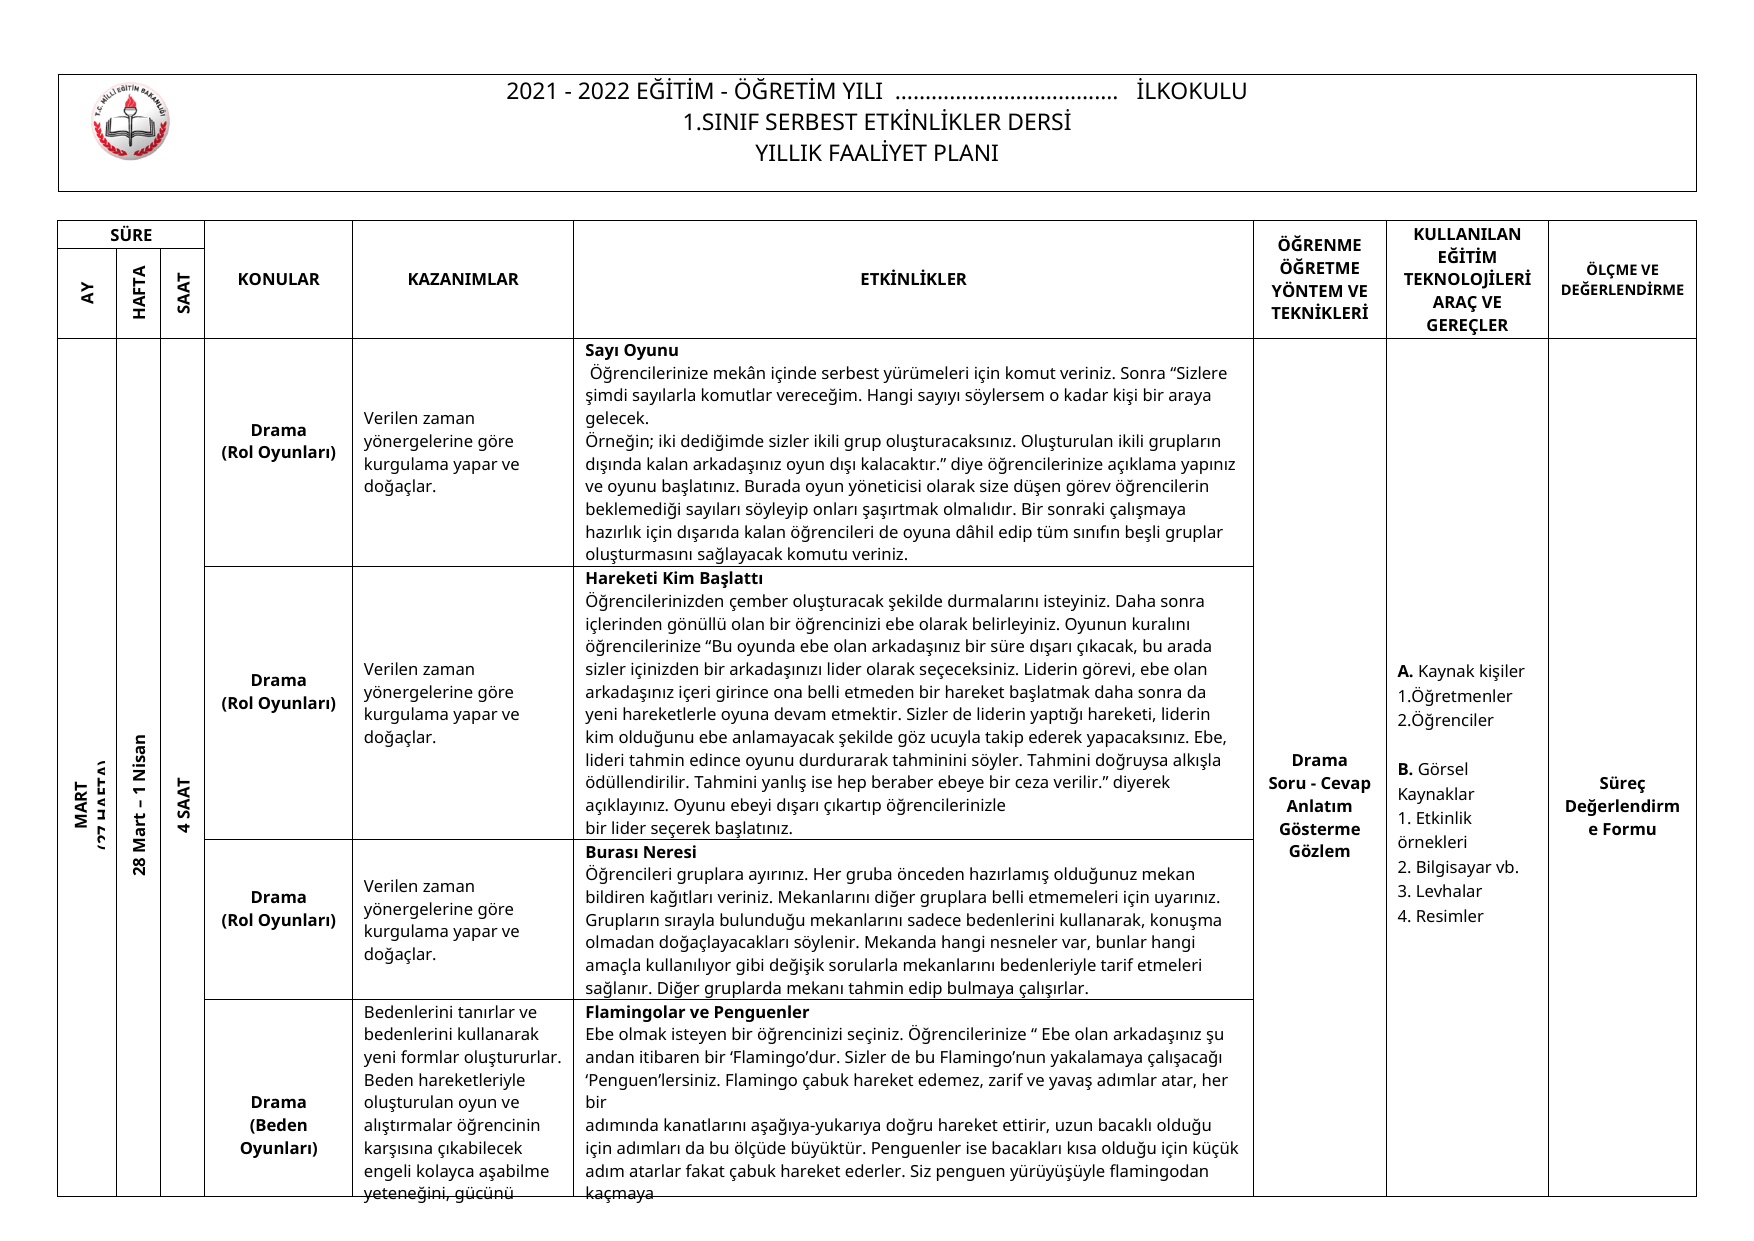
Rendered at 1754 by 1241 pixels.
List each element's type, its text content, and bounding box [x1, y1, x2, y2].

table_cell Sayı Oyunu Öğrencilerinize mekân içinde serbest yürümeleri için komut veriniz. Sonra “Sizlere şimdi sayılarla komutlar vereceğim. Hangi sayıyı söylersem o kadar kişi bir araya gelecek. Örneğin; iki dediğimde sizler ikili grup oluşturacaksınız. Oluşturulan ikili grupların dışında kalan arkadaşınız oyun dışı kalacaktır.” diye öğrencilerinize açıklama yapınız ve oyunu başlatınız. Burada oyun yöneticisi olarak size düşen görev öğrencilerin beklemediği sayıları söyleyip onları şaşırtmak olmalıdır. Bir sonraki çalışmaya hazırlık için dışarıda kalan öğrencileri de oyuna dâhil edip tüm sınıfın beşli gruplar oluşturmasını sağlayacak komutu veriniz. [574, 339, 1253, 566]
table_cell MART (27.HAFTA) [58, 339, 116, 1196]
table_cell A. Kaynak kişiler 1.Öğretmenler 2.Öğrenciler B. Görsel Kaynaklar 1. Etkinlik örnekleri 2. Bilgisayar vb. 3. Levhalar 4. Resimler [1387, 339, 1548, 1196]
table_cell Drama (Beden Oyunları) [205, 1000, 352, 1196]
table_cell Drama (Rol Oyunları) [205, 339, 352, 566]
table_cell Burası Neresi Öğrencileri gruplara ayırınız. Her gruba önceden hazırlamış olduğunuz mekan bildiren kağıtları veriniz. Mekanlarını diğer gruplara belli etmemeleri için uyarınız. Grupların sırayla bulunduğu mekanlarını sadece bedenlerini kullanarak, konuşma olmadan doğaçlayacakları söylenir. Mekanda hangi nesneler var, bunlar hangi amaçla kullanılıyor gibi değişik sorularla mekanlarını bedenleriyle tarif etmeleri sağlanır. Diğer gruplarda mekanı tahmin edip bulmaya çalışırlar. [574, 840, 1253, 999]
table_header KONULAR [205, 221, 352, 338]
picture [85, 77, 175, 167]
table_cell Süreç Değerlendirme Formu [1549, 339, 1696, 1196]
table_cell Verilen zaman yönergelerine göre kurgulama yapar ve doğaçlar. [353, 840, 573, 999]
table_cell Drama (Rol Oyunları) [205, 567, 352, 839]
table_cell 28 Mart – 1 Nisan [117, 339, 160, 1196]
table_cell Hareketi Kim Başlattı Öğrencilerinizden çember oluşturacak şekilde durmalarını isteyiniz. Daha sonra içlerinden gönüllü olan bir öğrencinizi ebe olarak belirleyiniz. Oyunun kuralını öğrencilerinize “Bu oyunda ebe olan arkadaşınız bir süre dışarı çıkacak, bu arada sizler içinizden bir arkadaşınızı lider olarak seçeceksiniz. Liderin görevi, ebe olan arkadaşınız içeri girince ona belli etmeden bir hareket başlatmak daha sonra da yeni hareketlerle oyuna devam etmektir. Sizler de liderin yaptığı hareketi, liderin kim olduğunu ebe anlamayacak şekilde göz ucuyla takip ederek yapacaksınız. Ebe, lideri tahmin edince oyunu durdurarak tahminini söyler. Tahmini doğruysa alkışla ödüllendirilir. Tahmini yanlış ise hep beraber ebeye bir ceza verilir.” diyerek açıklayınız. Oyunu ebeyi dışarı çıkartıp öğrencilerinizle bir lider seçerek başlatınız. [574, 567, 1253, 839]
table_header ÖLÇME VE DEĞERLENDİRME [1549, 221, 1696, 338]
table_cell Drama (Rol Oyunları) [205, 840, 352, 999]
table_cell AY [58, 249, 116, 338]
table_cell Bedenlerini tanırlar ve bedenlerini kullanarak yeni formlar oluştururlar. Beden hareketleriyle oluşturulan oyun ve alıştırmalar öğrencinin karşısına çıkabilecek engeli kolayca aşabilme yeteneğini, gücünü yerinde ve zamanında kullanma alışkanlığını kazandırır. [353, 1000, 573, 1196]
table_header KAZANIMLAR [353, 221, 573, 338]
table_cell Flamingolar ve Penguenler Ebe olmak isteyen bir öğrencinizi seçiniz. Öğrencilerinize “ Ebe olan arkadaşınız şu andan itibaren bir ‘Flamingo’dur. Sizler de bu Flamingo’nun yakalamaya çalışacağı ‘Penguen’lersiniz. Flamingo çabuk hareket edemez, zarif ve yavaş adımlar atar, her bir adımında kanatlarını aşağıya-yukarıya doğru hareket ettirir, uzun bacaklı olduğu için adımları da bu ölçüde büyüktür. Penguenler ise bacakları kısa olduğu için küçük adım atarlar fakat çabuk hareket ederler. Siz penguen yürüyüşüyle flamingodan kaçmaya çalışacaksınız. Flamingo bir pengueni yakalarsa o penguen artık bir flamingodur. Oyunun bu aşamasından sonra flamingolar penguenleri beraber yakalamaya çalışırlar. Oyun tek bir penguen kalana kadar bu şekilde devam eder. [574, 1000, 1253, 1196]
table_header ÖĞRENME ÖĞRETME YÖNTEM VE TEKNİKLERİ [1254, 221, 1386, 338]
table_cell SAAT [161, 249, 204, 338]
table_cell Drama Soru - Cevap Anlatım Gösterme Gözlem [1254, 339, 1386, 1196]
table_cell Verilen zaman yönergelerine göre kurgulama yapar ve doğaçlar. [353, 567, 573, 839]
table_header ETKİNLİKLER [574, 221, 1253, 338]
table_cell HAFTA [117, 249, 160, 338]
table_header KULLANILAN EĞİTİM TEKNOLOJİLERİ ARAÇ VE GEREÇLER [1387, 221, 1548, 338]
table_cell Verilen zaman yönergelerine göre kurgulama yapar ve doğaçlar. [353, 339, 573, 566]
table_header SÜRE [58, 221, 204, 248]
table_cell 4 SAAT [161, 339, 204, 1196]
